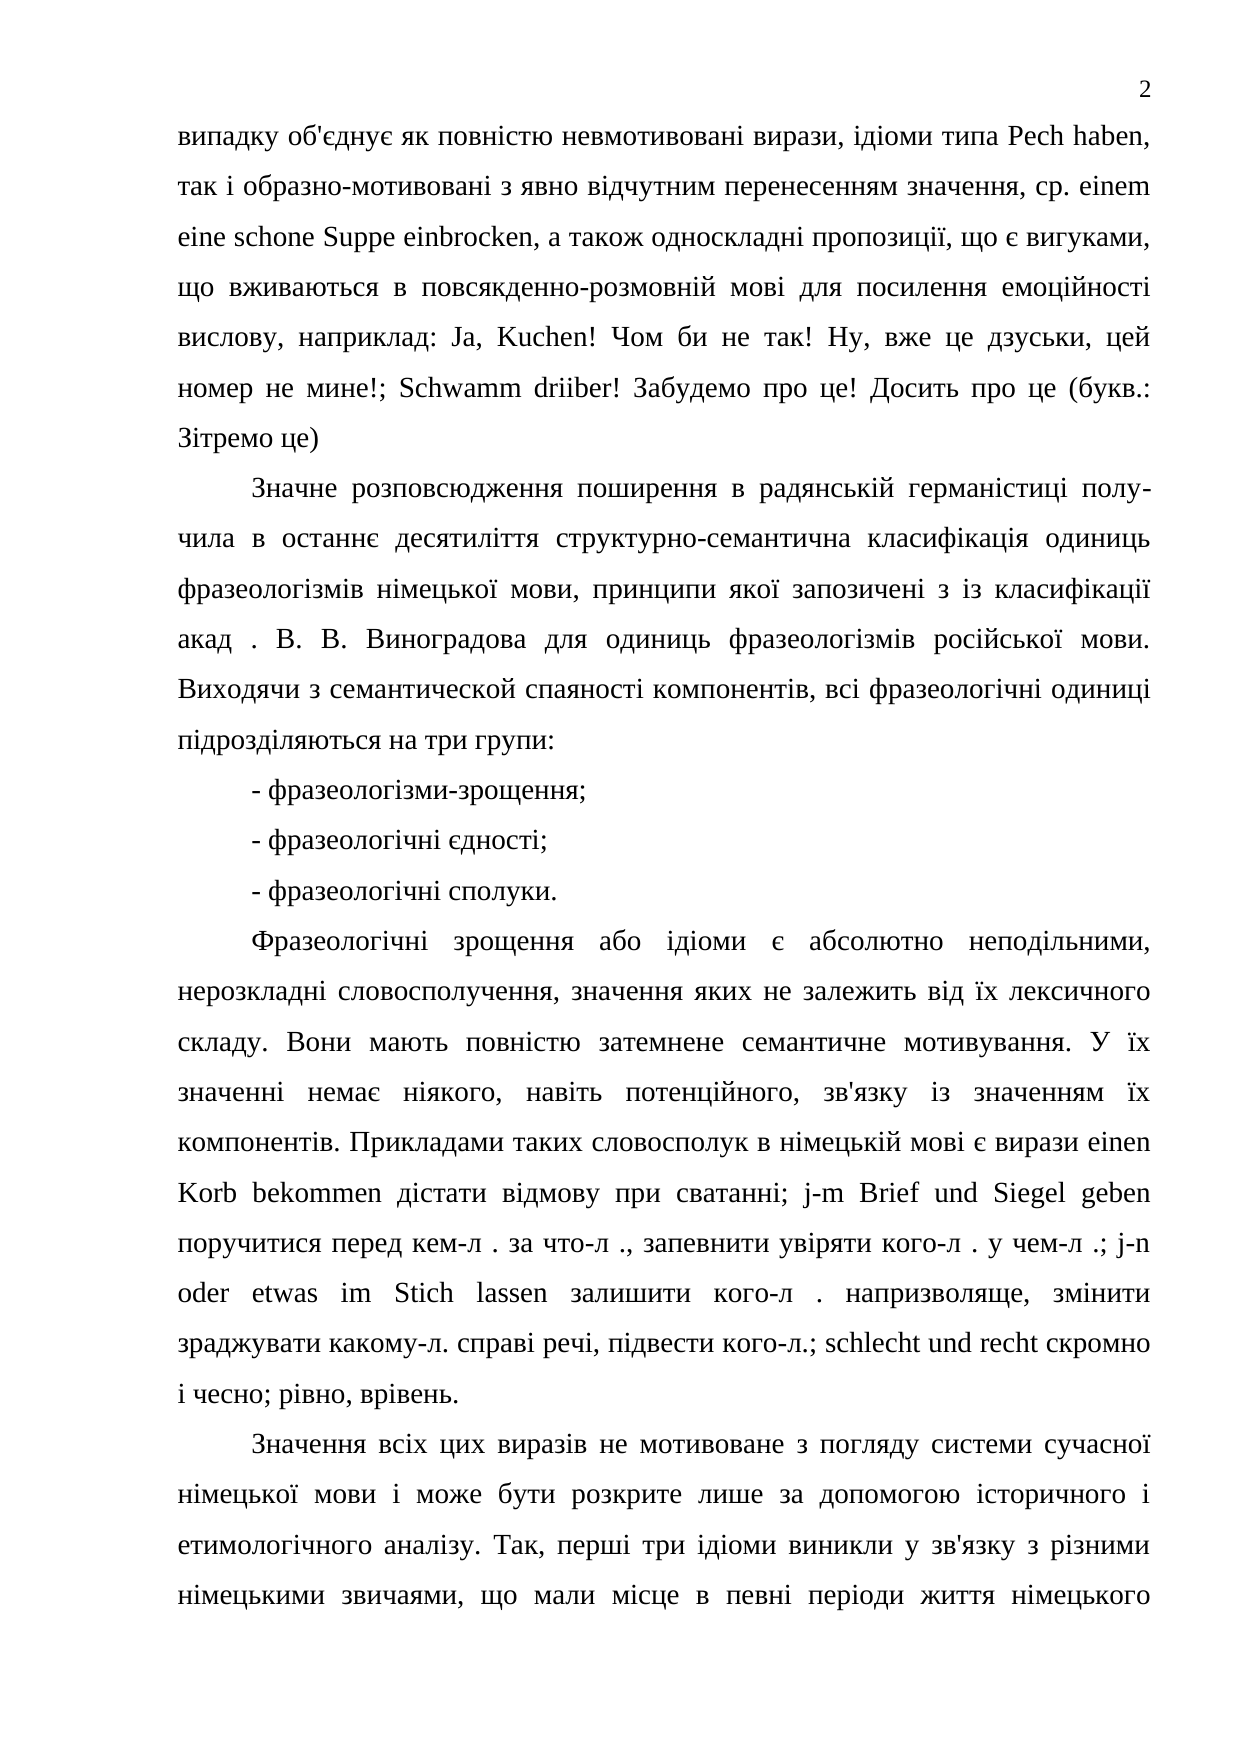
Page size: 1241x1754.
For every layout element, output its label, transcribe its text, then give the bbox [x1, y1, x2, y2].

text - фразеологічні сполуки. [177, 873, 1152, 906]
text - фразеологічні єдності; [177, 822, 1152, 856]
text Значне розповсюдження поширення в радянській германістиці получила в останнє десятиліття структурно-семантична класифікація одиниць фразеологізмів німецької мови, принципи якої запозичені з із класифікації акад . В. В. Виноградова для одиниць фразеологізмів російської мови. Виходячи з семантической спаяності компонентів, всі фразеологічні одиниці підрозділяються на три групи: [177, 470, 1152, 755]
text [177, 118, 1152, 453]
text - фразеологізми-зрощення; [177, 772, 1152, 806]
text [177, 1426, 1152, 1611]
text Фразеологічні зрощення або ідіоми є абсолютно неподільними, нерозкладні словосполучення, значення яких не залежить від їх лексичного складу. Вони мають повністю затемнене семантичне мотивування. У їх значенні немає ніякого, навіть потенційного, зв'язку із значенням їх компонентів. Прикладами таких словосполук в німецькій мові є вирази einen Korb bekommen дістати відмову при сватанні; j-m Brief und Siegel geben поручитися перед кем-л . за что-л ., запевнити увіряти кого-л . у чем-л .; j-n oder etwas im Stich lassen залишити кого-л . напризволяще, змінити зраджувати какому-л. справі речі, підвести кого-л.; schlecht und recht скромно і чесно; рівно, врівень. [177, 923, 1152, 1409]
